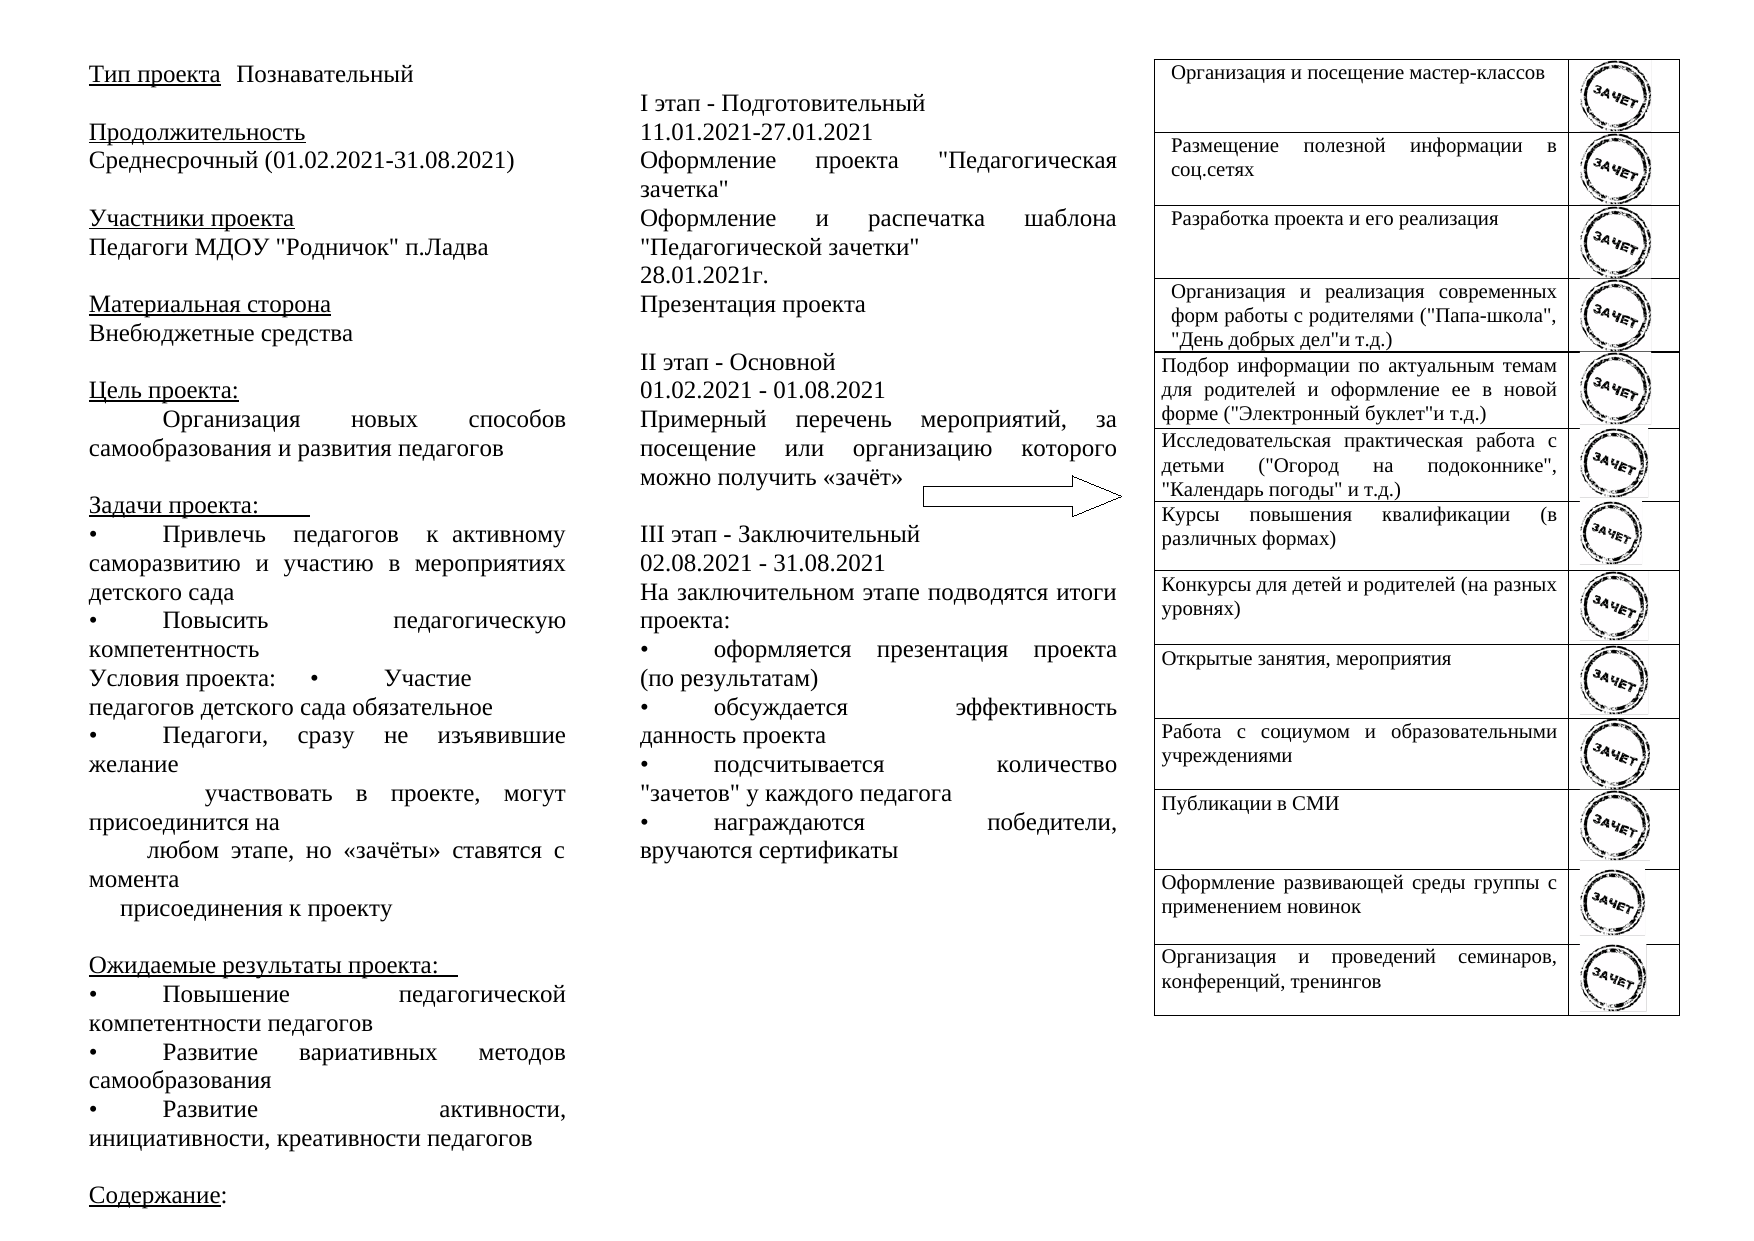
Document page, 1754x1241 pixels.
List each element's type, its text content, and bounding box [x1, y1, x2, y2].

text 01.02.2021 - 01.08.2021 [640, 375, 1117, 404]
table_cell [1569, 571, 1679, 644]
table_cell [1569, 502, 1679, 570]
picture [1579, 645, 1649, 715]
table_header [1652, 60, 1679, 132]
text • Привлечь педагогов к активному саморазвитию и участию в мероприятиях детского сада [89, 519, 566, 605]
table_cell [1652, 133, 1679, 205]
table_cell Оформление развивающей среды группы с применением новинок [1155, 870, 1568, 943]
table_cell [1569, 429, 1679, 501]
picture [1579, 428, 1649, 498]
table_cell Открытые занятия, мероприятия [1155, 645, 1568, 718]
picture [1579, 501, 1643, 565]
text Тип проекта Познавательный [89, 59, 566, 88]
text • Повысить педагогическую компетентность [89, 605, 566, 663]
picture [1579, 869, 1646, 936]
table_cell [1569, 645, 1679, 718]
table_cell Курсы повышения квалификации (в различных формах) [1155, 502, 1568, 570]
table_cell [1569, 945, 1679, 1015]
table_header Организация и посещение мастер-классов [1155, 60, 1568, 132]
table_cell Публикации в СМИ [1155, 790, 1568, 869]
text • Педагоги, сразу не изъявившие желание [89, 720, 566, 778]
picture [1579, 60, 1652, 132]
text • Развитие вариативных методов самообразования [89, 1037, 566, 1094]
text Содержание: [89, 1180, 566, 1209]
picture [1579, 719, 1650, 861]
text 11.01.2021-27.01.2021 [640, 117, 1117, 145]
text Организация новых способов самообразования и развития педагогов [89, 404, 566, 462]
table_cell [1569, 206, 1579, 278]
text Материальная сторона [89, 289, 566, 318]
table_cell Организация и реализация современных форм работы с родителями ("Папа-школа", "День добрых дел"и т.д.) [1155, 279, 1568, 351]
table_cell [1652, 279, 1679, 351]
text Примерный перечень мероприятий, за посещение или организацию которого можно получить «зачёт» [640, 404, 1117, 490]
table_cell [1650, 719, 1679, 789]
text Цель проекта: [89, 375, 566, 404]
table_cell Исследовательская практическая работа с детьми ("Огород на подоконнике", "Календарь погоды" и т.д.) [1155, 429, 1568, 501]
table_cell Конкурсы для детей и родителей (на разных уровнях) [1155, 571, 1568, 644]
text любом этапе, но «зачёты» ставятся с момента [89, 835, 566, 893]
table_header [1569, 60, 1579, 132]
picture [1579, 571, 1649, 641]
table_cell [1569, 133, 1579, 205]
text • Развитие активности, инициативности, креативности педагогов [89, 1094, 566, 1152]
text Внебюджетные средства [89, 318, 566, 347]
text • Повышение педагогической компетентности педагогов [89, 979, 566, 1037]
text Продолжительность [89, 117, 566, 145]
text Условия проекта: • Участие педагогов детского сада обязательное [89, 663, 566, 720]
text • награждаются победители, вручаются сертификаты [640, 807, 1117, 864]
text присоединения к проекту [89, 893, 566, 922]
picture [1579, 206, 1652, 425]
picture [1579, 944, 1647, 1012]
text II этап - Основной [640, 347, 1117, 375]
text III этап - Заключительный [640, 519, 1117, 548]
text Среднесрочный (01.02.2021-31.08.2021) [89, 145, 566, 174]
text Оформление проекта "Педагогическая зачетка" [640, 145, 1117, 203]
text • подсчитывается количество "зачетов" у каждого педагога [640, 749, 1117, 807]
table_cell [1569, 790, 1679, 869]
text Ожидаемые результаты проекта: [89, 950, 566, 979]
table_cell [1569, 279, 1579, 351]
text Задачи проекта: [89, 490, 566, 519]
table_cell [1569, 353, 1679, 427]
table_cell Работа с социумом и образовательными учреждениями [1155, 719, 1568, 789]
text • оформляется презентация проекта (по результатам) [640, 634, 1117, 692]
table_cell [1652, 206, 1679, 278]
table_cell Организация и проведений семинаров, конференций, тренингов [1155, 945, 1568, 1015]
text I этап - Подготовительный [640, 88, 1117, 117]
table_cell [1569, 719, 1579, 789]
text 28.01.2021г. [640, 260, 1117, 289]
table_cell Размещение полезной информации в соц.сетях [1155, 133, 1568, 205]
picture [1579, 133, 1652, 205]
text Презентация проекта [640, 289, 1117, 318]
text Оформление и распечатка шаблона "Педагогической зачетки" [640, 203, 1117, 260]
table_cell Подбор информации по актуальным темам для родителей и оформление ее в новой форме ("Электронный буклет"и т.д.) [1155, 353, 1568, 427]
text участвовать в проекте, могут присоединится на [89, 778, 566, 835]
table_cell Разработка проекта и его реализация [1155, 206, 1568, 278]
text 02.08.2021 - 31.08.2021 [640, 548, 1117, 577]
text • обсуждается эффективность данность проекта [640, 692, 1117, 749]
text Педагоги МДОУ "Родничок" п.Ладва [89, 232, 566, 260]
table_cell [1569, 870, 1679, 943]
text Участники проекта [89, 203, 566, 232]
text На заключительном этапе подводятся итоги проекта: [640, 577, 1117, 634]
